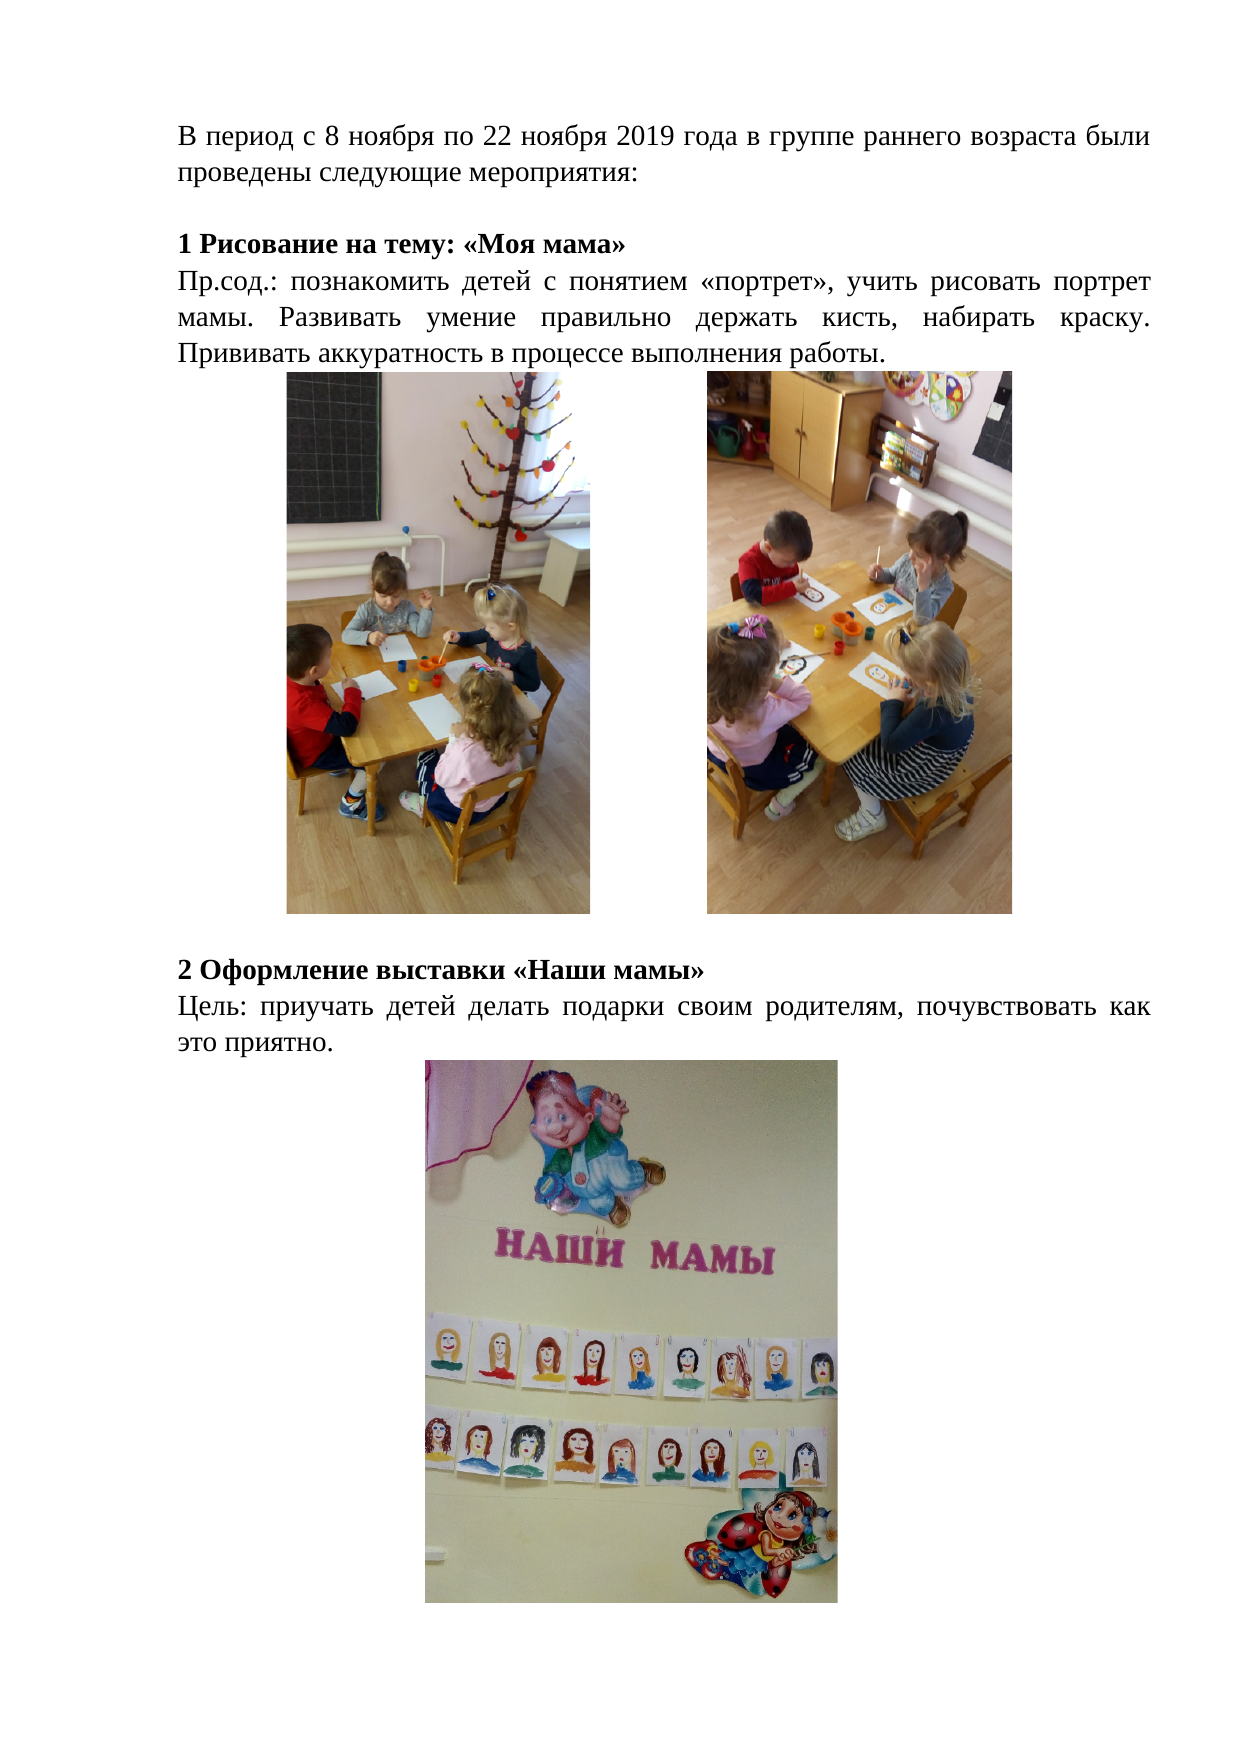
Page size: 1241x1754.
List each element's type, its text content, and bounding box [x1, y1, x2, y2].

text Пр.сод.: познакомить детей с понятием «портрет», учить рисовать портрет мамы. Развивать умение правильно держать кисть, набирать краску. Прививать аккуратность в процессе выполнения работы. [177, 263, 1152, 368]
text Цель: приучать детей делать подарки своим родителям, почувствовать как это приятно. [177, 988, 1152, 1058]
text В период с 8 ноября по 22 ноября 2019 года в группе раннего возраста были проведены следующие мероприятия: [177, 118, 1152, 188]
text 2 Оформление выставки «Наши мамы» [177, 952, 1152, 986]
picture [707, 371, 1013, 914]
picture [286, 372, 591, 914]
text 1 Рисование на тему: «Моя мама» [177, 227, 1152, 260]
picture [425, 1060, 838, 1603]
